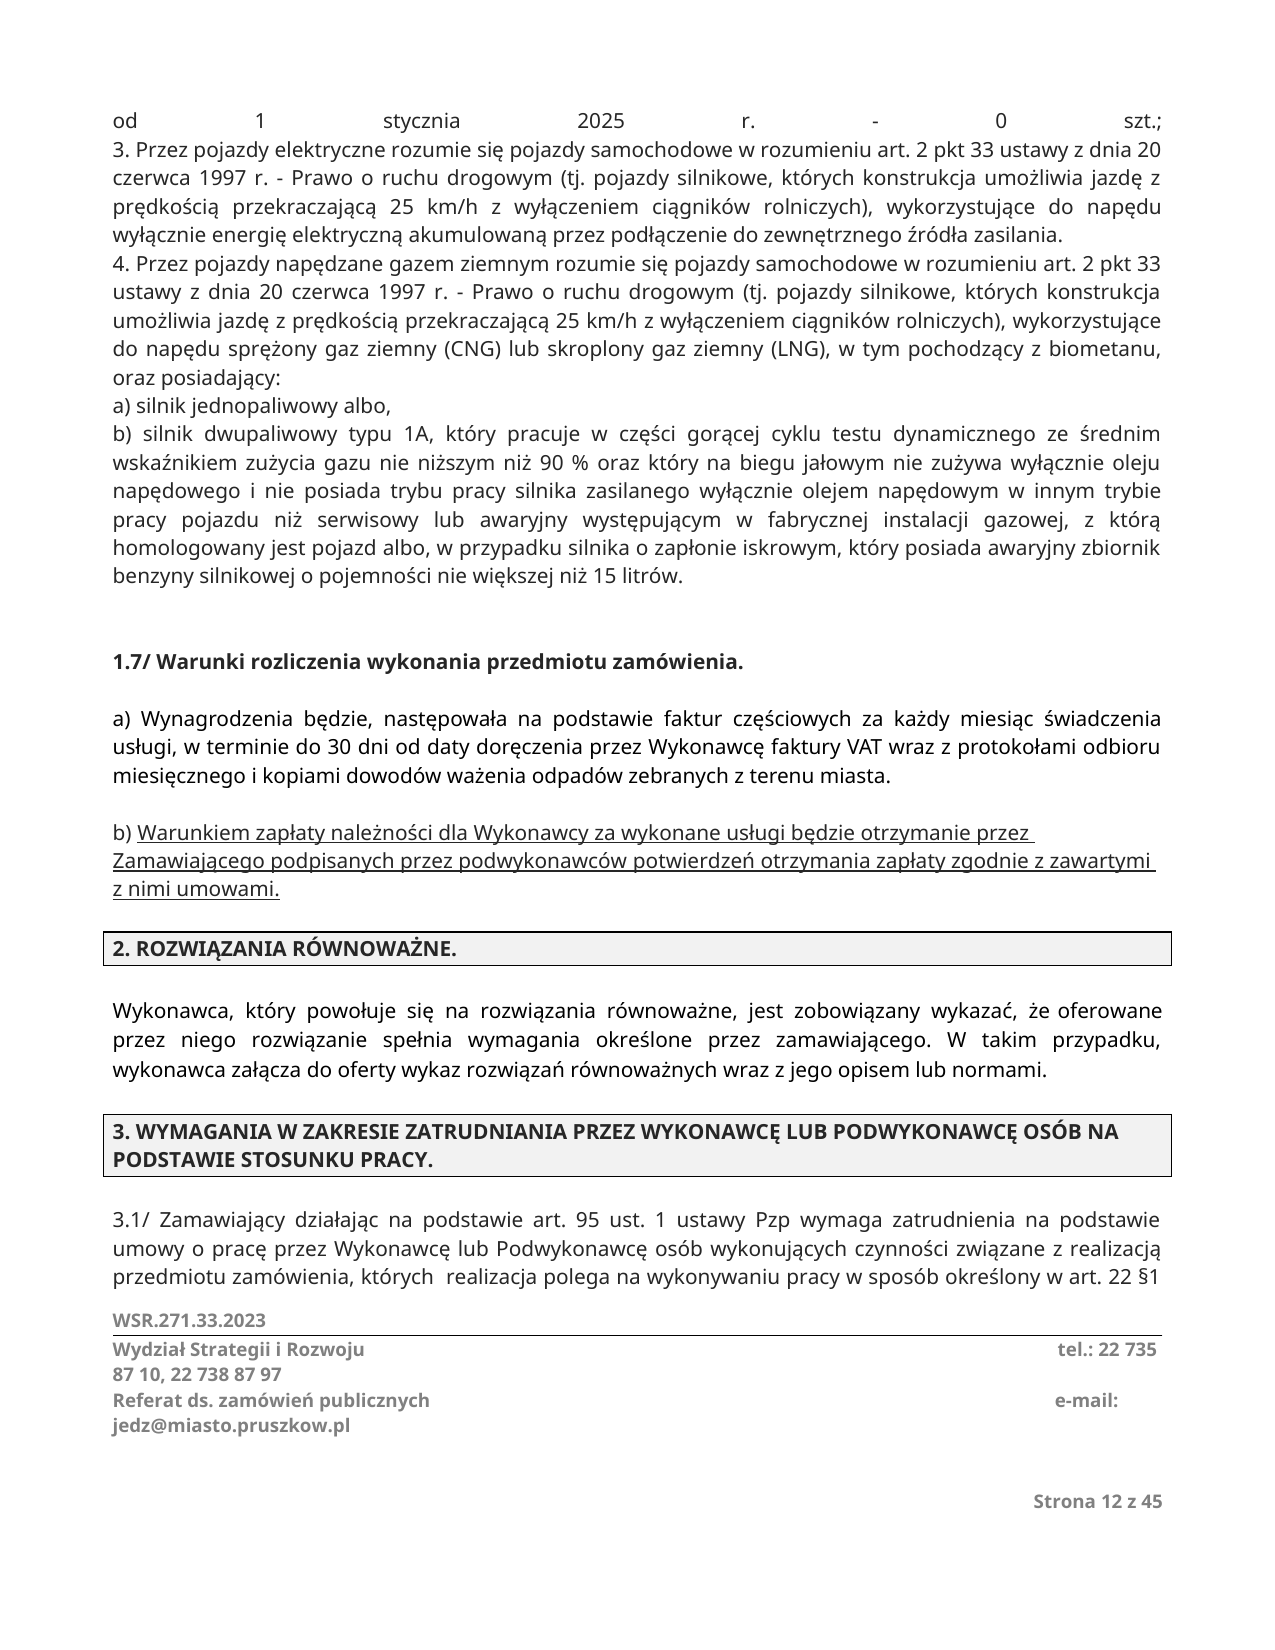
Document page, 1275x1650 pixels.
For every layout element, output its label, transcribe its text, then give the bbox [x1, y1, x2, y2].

text b) Warunkiem zapłaty należności dla Wykonawcy za wykonane usługi będzie otrzymanie przez Zamawiającego podpisanych przez podwykonawców potwierdzeń otrzymania zapłaty zgodnie z zawartymi z nimi umowami. [112, 818, 1162, 903]
text 2. ROZWIĄZANIA RÓWNOWAŻNE. [104, 933, 1171, 965]
text b) silnik dwupaliwowy typu 1A, który pracuje w części gorącej cyklu testu dynamicznego ze średnim wskaźnikiem zużycia gazu nie niższym niż 90 % oraz który na biegu jałowym nie zużywa wyłącznie oleju napędowego i nie posiada trybu pracy silnika zasilanego wyłącznie olejem napędowym w innym trybie pracy pojazdu niż serwisowy lub awaryjny występującym w fabrycznej instalacji gazowej, z którą homologowany jest pojazd albo, w przypadku silnika o zapłonie iskrowym, który posiada awaryjny zbiornik benzyny silnikowej o pojemności nie większej niż 15 litrów. [112, 419, 1162, 590]
text a) Wynagrodzenia będzie, następowała na podstawie faktur częściowych za każdy miesiąc świadczenia usługi, w terminie do 30 dni od daty doręczenia przez Wykonawcę faktury VAT wraz z protokołami odbioru miesięcznego i kopiami dowodów ważenia odpadów zebranych z terenu miasta. [112, 704, 1162, 789]
text 4. Przez pojazdy napędzane gazem ziemnym rozumie się pojazdy samochodowe w rozumieniu art. 2 pkt 33 ustawy z dnia 20 czerwca 1997 r. - Prawo o ruchu drogowym (tj. pojazdy silnikowe, których konstrukcja umożliwia jazdę z prędkością przekraczającą 25 km/h z wyłączeniem ciągników rolniczych), wykorzystujące do napędu sprężony gaz ziemny (CNG) lub skroplony gaz ziemny (LNG), w tym pochodzący z biometanu, oraz posiadający: [112, 249, 1162, 391]
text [112, 1205, 1162, 1291]
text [112, 107, 1162, 249]
text 3. WYMAGANIA W ZAKRESIE ZATRUDNIANIA PRZEZ WYKONAWCĘ LUB PODWYKONAWCĘ OSÓB NA PODSTAWIE STOSUNKU PRACY. [104, 1115, 1171, 1176]
text 1.7/ Warunki rozliczenia wykonania przedmiotu zamówienia. [112, 647, 1162, 675]
text a) silnik jednopaliwowy albo, [112, 391, 1162, 419]
text Wykonawca, który powołuje się na rozwiązania równoważne, jest zobowiązany wykazać, że oferowane przez niego rozwiązanie spełnia wymagania określone przez zamawiającego. W takim przypadku, wykonawca załącza do oferty wykaz rozwiązań równoważnych wraz z jego opisem lub normami. [112, 996, 1162, 1084]
